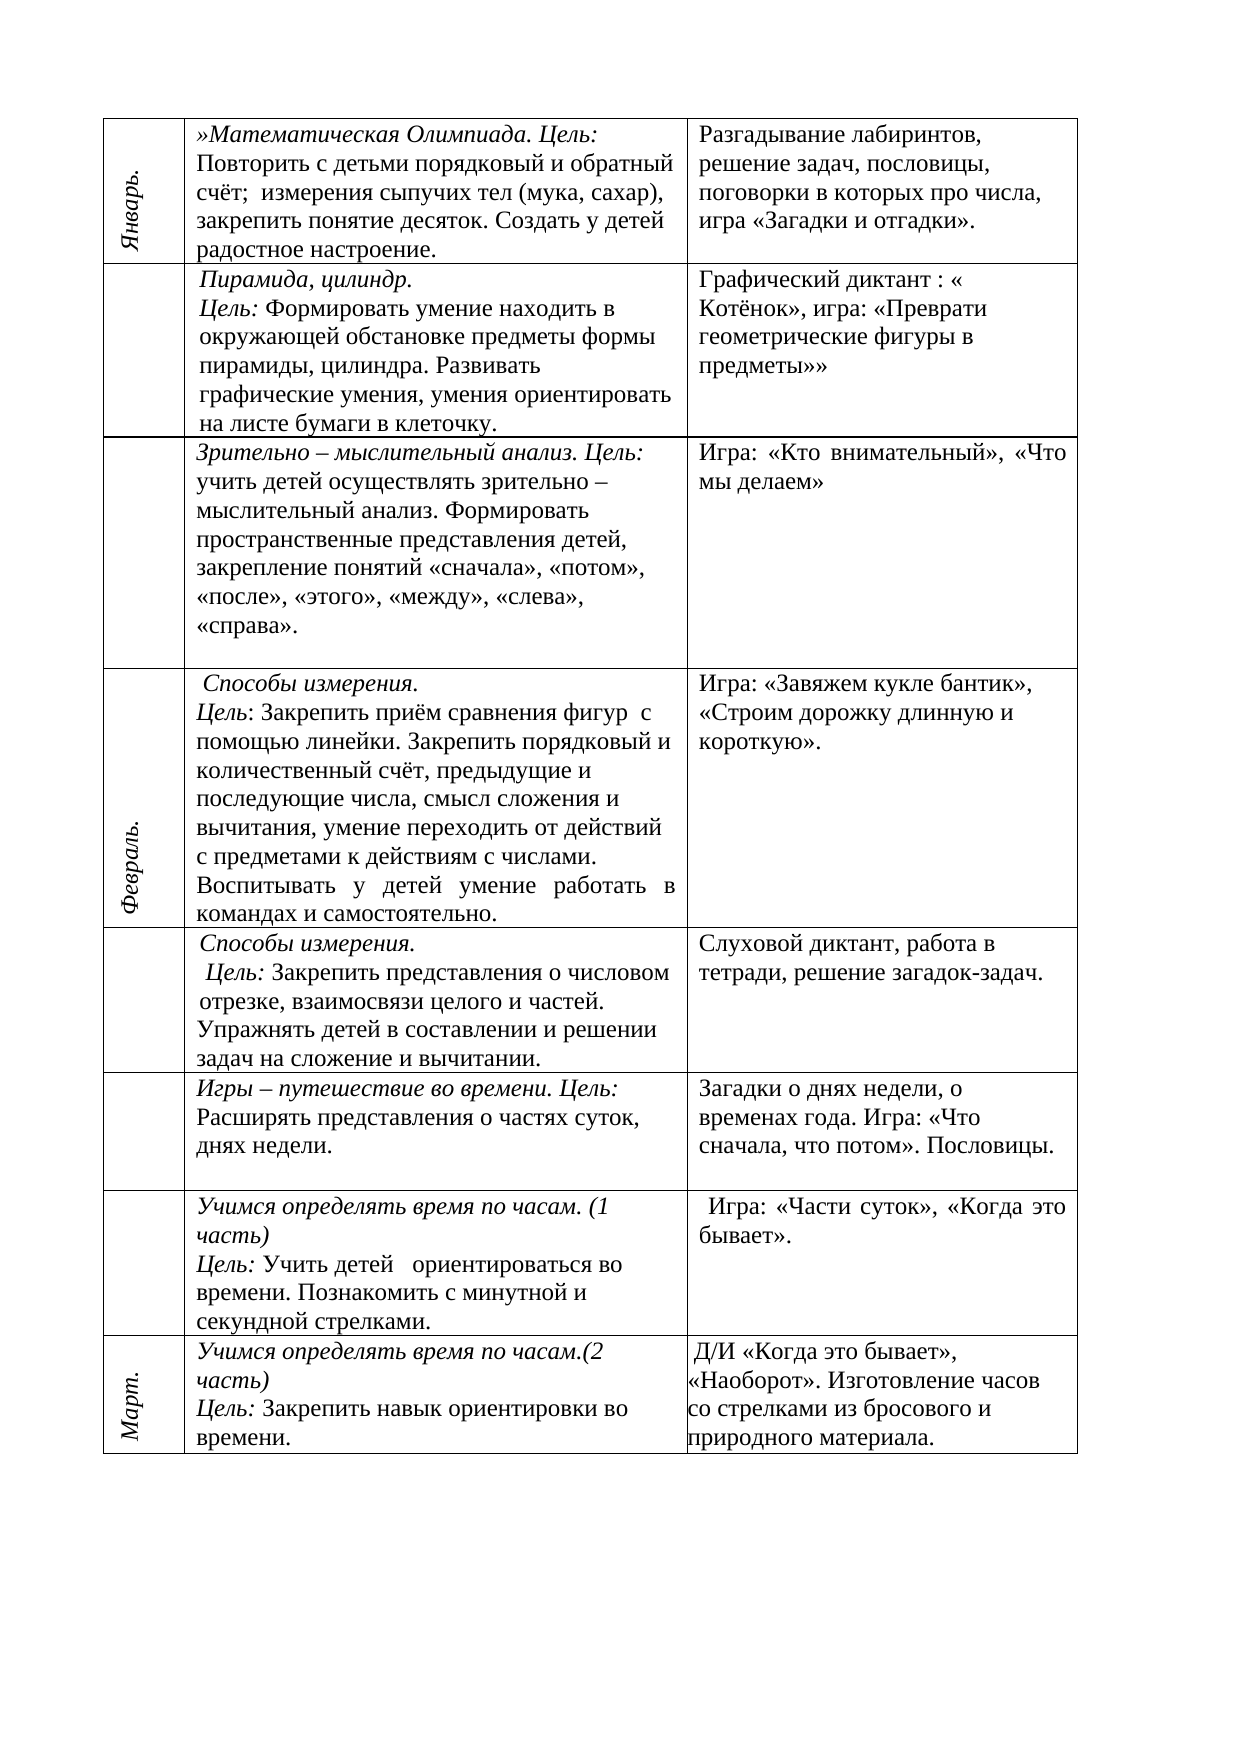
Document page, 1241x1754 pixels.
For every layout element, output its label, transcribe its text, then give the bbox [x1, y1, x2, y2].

table_cell Январь. [104, 119, 184, 263]
table_cell [104, 928, 184, 1072]
table_cell Способы измерения. Цель: Закрепить представления о числовом отрезке, взаимосвязи целого и частей. Упражнять детей в составлении и решении задач на сложение и вычитании. [185, 928, 687, 1072]
table_cell [104, 438, 184, 667]
table_cell Учимся определять время по часам.(2 часть) Цель: Закрепить навык ориентировки во времени. [185, 1336, 687, 1453]
table_cell »Математическая Олимпиада. Цель: Повторить с детьми порядковый и обратный счёт; измерения сыпучих тел (мука, сахар), закрепить понятие десяток. Создать у детей радостное настроение. [185, 119, 687, 263]
table_cell Разгадывание лабиринтов, решение задач, пословицы, поговорки в которых про числа, игра «Загадки и отгадки». [688, 119, 1077, 263]
table_cell [104, 1073, 184, 1190]
table_cell Учимся определять время по часам. (1 часть) Цель: Учить детей ориентироваться во времени. Познакомить с минутной и секундной стрелками. [185, 1191, 687, 1335]
table_cell [104, 264, 184, 436]
table_cell Игра: «Кто внимательный», «Что мы делаем» [688, 438, 1077, 667]
table_cell [104, 1191, 184, 1335]
table_cell Способы измерения. Цель: Закрепить приём сравнения фигур с помощью линейки. Закрепить порядковый и количественный счёт, предыдущие и последующие числа, смысл сложения и вычитания, умение переходить от действий с предметами к действиям с числами. Воспитывать у детей умение работать в командах и самостоятельно. [185, 669, 687, 927]
table_cell Игры – путешествие во времени. Цель: Расширять представления о частях суток, днях недели. [185, 1073, 687, 1190]
table_cell Д/И «Когда это бывает», «Наоборот». Изготовление часов со стрелками из бросового и природного материала. [688, 1336, 1077, 1453]
table_cell Загадки о днях недели, о временах года. Игра: «Что сначала, что потом». Пословицы. [688, 1073, 1077, 1190]
table_cell Март. [104, 1336, 184, 1453]
table_cell Слуховой диктант, работа в тетради, решение загадок-задач. [688, 928, 1077, 1072]
table_cell Игра: «Завяжем кукле бантик», «Строим дорожку длинную и короткую». [688, 669, 1077, 927]
table_cell Пирамида, цилиндр. Цель: Формировать умение находить в окружающей обстановке предметы формы пирамиды, цилиндра. Развивать графические умения, умения ориентировать на листе бумаги в клеточку. [185, 264, 687, 436]
table_cell Графический диктант : « Котёнок», игра: «Преврати геометрические фигуры в предметы»» [688, 264, 1077, 436]
table_cell Зрительно – мыслительный анализ. Цель: учить детей осуществлять зрительно – мыслительный анализ. Формировать пространственные представления детей, закрепление понятий «сначала», «потом», «после», «этого», «между», «слева», «справа». [185, 438, 687, 667]
table_cell Игра: «Части суток», «Когда это бывает». [688, 1191, 1077, 1335]
table_cell Февраль. [104, 669, 184, 927]
